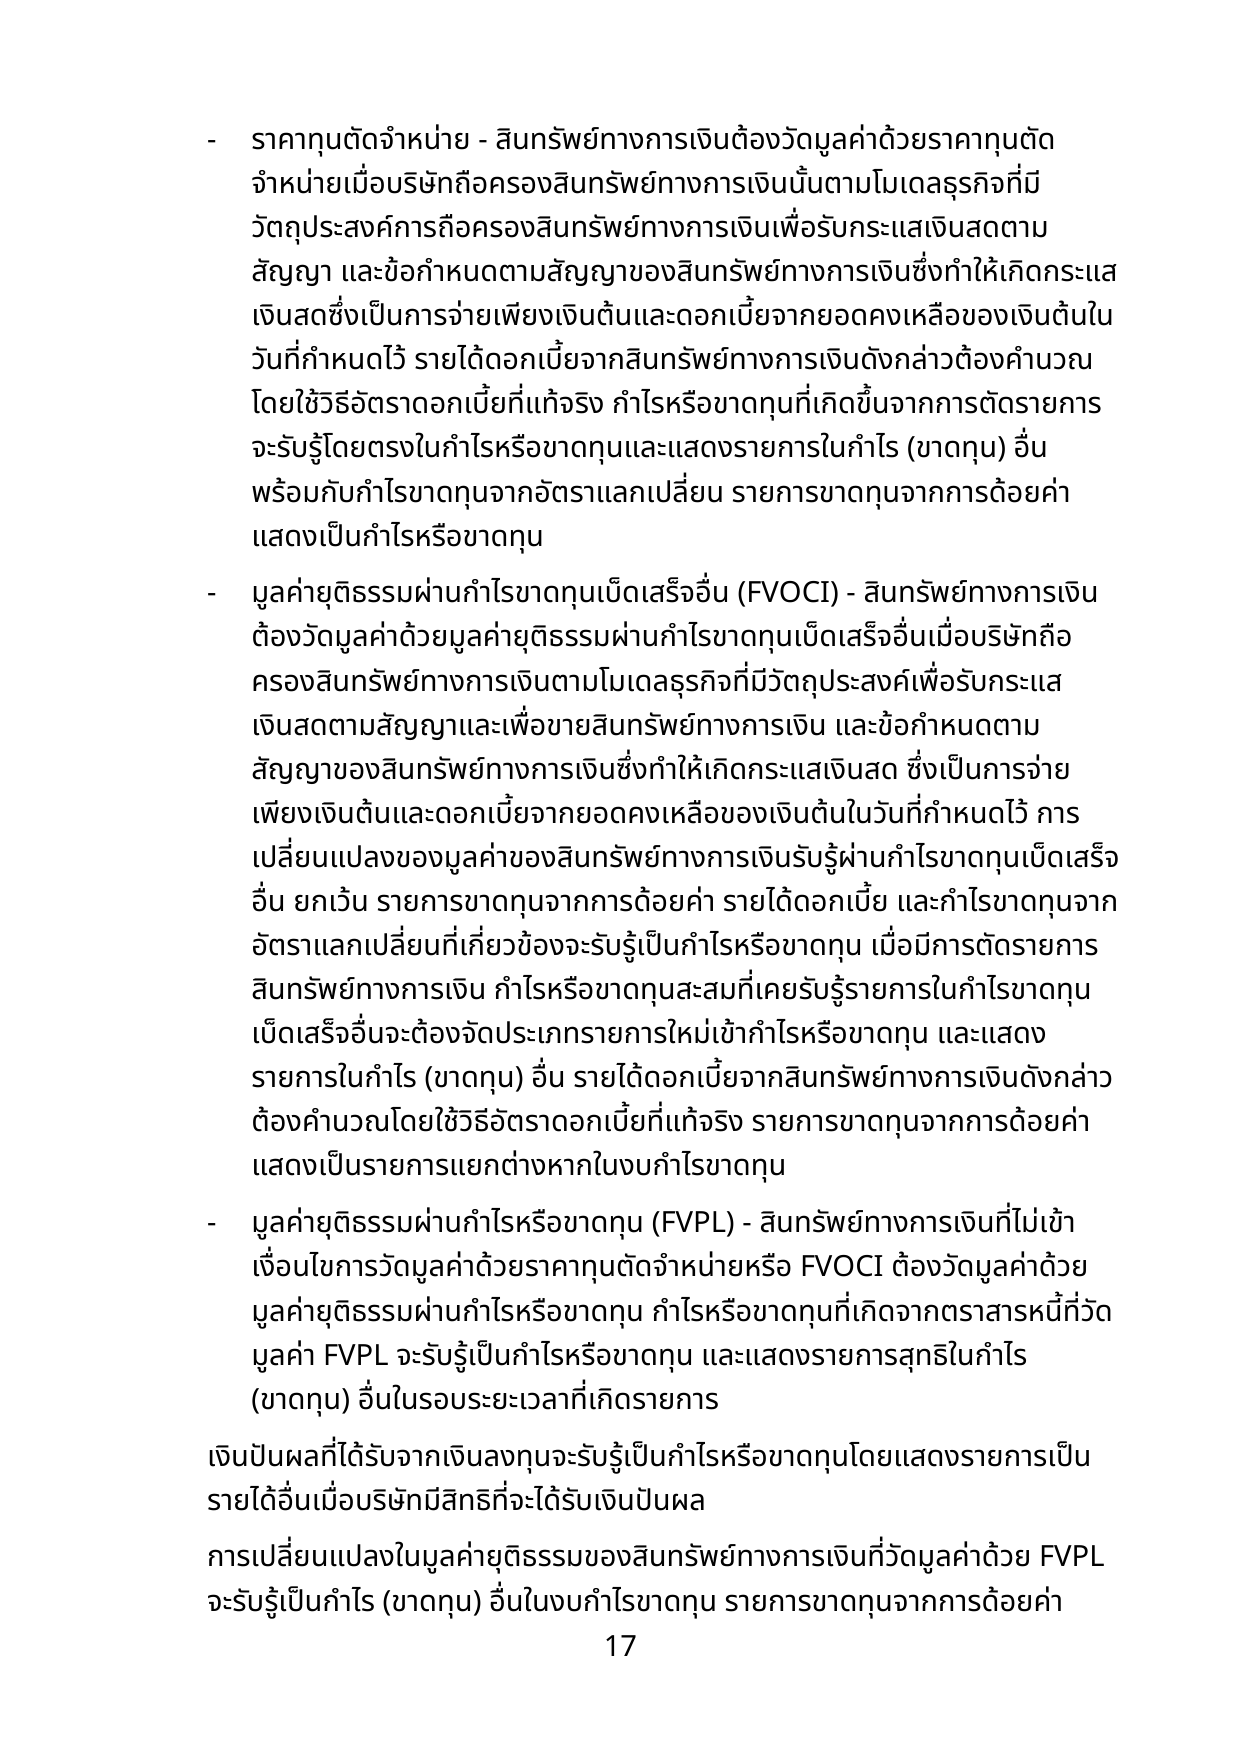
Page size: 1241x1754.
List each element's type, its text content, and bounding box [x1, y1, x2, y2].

list มูลค่ายุติธรรมผ่านกำไรขาดทุนเบ็ดเสร็จอื่น (FVOCI) - สินทรัพย์ทางการเงินต้องวัดมูลค่าด้วยมูลค่ายุติธรรมผ่านกำไรขาดทุนเบ็ดเสร็จอื่นเมื่อบริษัทถือครองสินทรัพย์ทางการเงินตามโมเดลธุรกิจที่มีวัตถุประสงค์เพื่อรับกระแสเงินสดตามสัญญาและเพื่อขายสินทรัพย์ทางการเงิน และข้อกำหนดตามสัญญาของสินทรัพย์ทางการเงินซึ่งทำให้เกิดกระแสเงินสด ซึ่งเป็นการจ่ายเพียงเงินต้นและดอกเบี้ยจากยอดคงเหลือของเงินต้นในวันที่กำหนดไว้ การเปลี่ยนแปลงของมูลค่าของสินทรัพย์ทางการเงินรับรู้ผ่านกำไรขาดทุนเบ็ดเสร็จอื่น ยกเว้น รายการขาดทุนจากการด้อยค่า รายได้ดอกเบี้ย และกำไรขาดทุนจากอัตราแลกเปลี่ยนที่เกี่ยวข้องจะรับรู้เป็นกำไรหรือขาดทุน เมื่อมีการตัดรายการสินทรัพย์ทางการเงิน กำไรหรือขาดทุนสะสมที่เคยรับรู้รายการในกำไรขาดทุนเบ็ดเสร็จอื่นจะต้องจัดประเภทรายการใหม่เข้ากำไรหรือขาดทุน และแสดงรายการในกำไร (ขาดทุน) อื่น รายได้ดอกเบี้ยจากสินทรัพย์ทางการเงินดังกล่าวต้องคำนวณโดยใช้วิธีอัตราดอกเบี้ยที่แท้จริง รายการขาดทุนจากการด้อยค่าแสดงเป็นรายการแยกต่างหากในงบกำไรขาดทุน [207, 572, 1122, 1189]
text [207, 1536, 1122, 1624]
list ราคาทุนตัดจำหน่าย - สินทรัพย์ทางการเงินต้องวัดมูลค่าด้วยราคาทุนตัดจำหน่ายเมื่อบริษัทถือครองสินทรัพย์ทางการเงินนั้นตามโมเดลธุรกิจที่มีวัตถุประสงค์การถือครองสินทรัพย์ทางการเงินเพื่อรับกระแสเงินสดตามสัญญา และข้อกำหนดตามสัญญาของสินทรัพย์ทางการเงินซึ่งทำให้เกิดกระแสเงินสดซึ่งเป็นการจ่ายเพียงเงินต้นและดอกเบี้ยจากยอดคงเหลือของเงินต้นในวันที่กำหนดไว้ รายได้ดอกเบี้ยจากสินทรัพย์ทางการเงินดังกล่าวต้องคำนวณโดยใช้วิธีอัตราดอกเบี้ยที่แท้จริง กำไรหรือขาดทุนที่เกิดขึ้นจากการตัดรายการจะรับรู้โดยตรงในกำไรหรือขาดทุนและแสดงรายการในกำไร (ขาดทุน) อื่น พร้อมกับกำไรขาดทุนจากอัตราแลกเปลี่ยน รายการขาดทุนจากการด้อยค่าแสดงเป็นกำไรหรือขาดทุน [207, 118, 1122, 559]
list มูลค่ายุติธรรมผ่านกำไรหรือขาดทุน (FVPL) - สินทรัพย์ทางการเงินที่ไม่เข้าเงื่อนไขการวัดมูลค่าด้วยราคาทุนตัดจำหน่ายหรือ FVOCI ต้องวัดมูลค่าด้วยมูลค่ายุติธรรมผ่านกำไรหรือขาดทุน กำไรหรือขาดทุนที่เกิดจากตราสารหนี้ที่วัดมูลค่า FVPL จะรับรู้เป็นกำไรหรือขาดทุน และแสดงรายการสุทธิในกำไร (ขาดทุน) อื่นในรอบระยะเวลาที่เกิดรายการ [207, 1201, 1122, 1423]
text เงินปันผลที่ได้รับจากเงินลงทุนจะรับรู้เป็นกำไรหรือขาดทุนโดยแสดงรายการเป็นรายได้อื่นเมื่อบริษัทมีสิทธิที่จะได้รับเงินปันผล [207, 1435, 1122, 1523]
